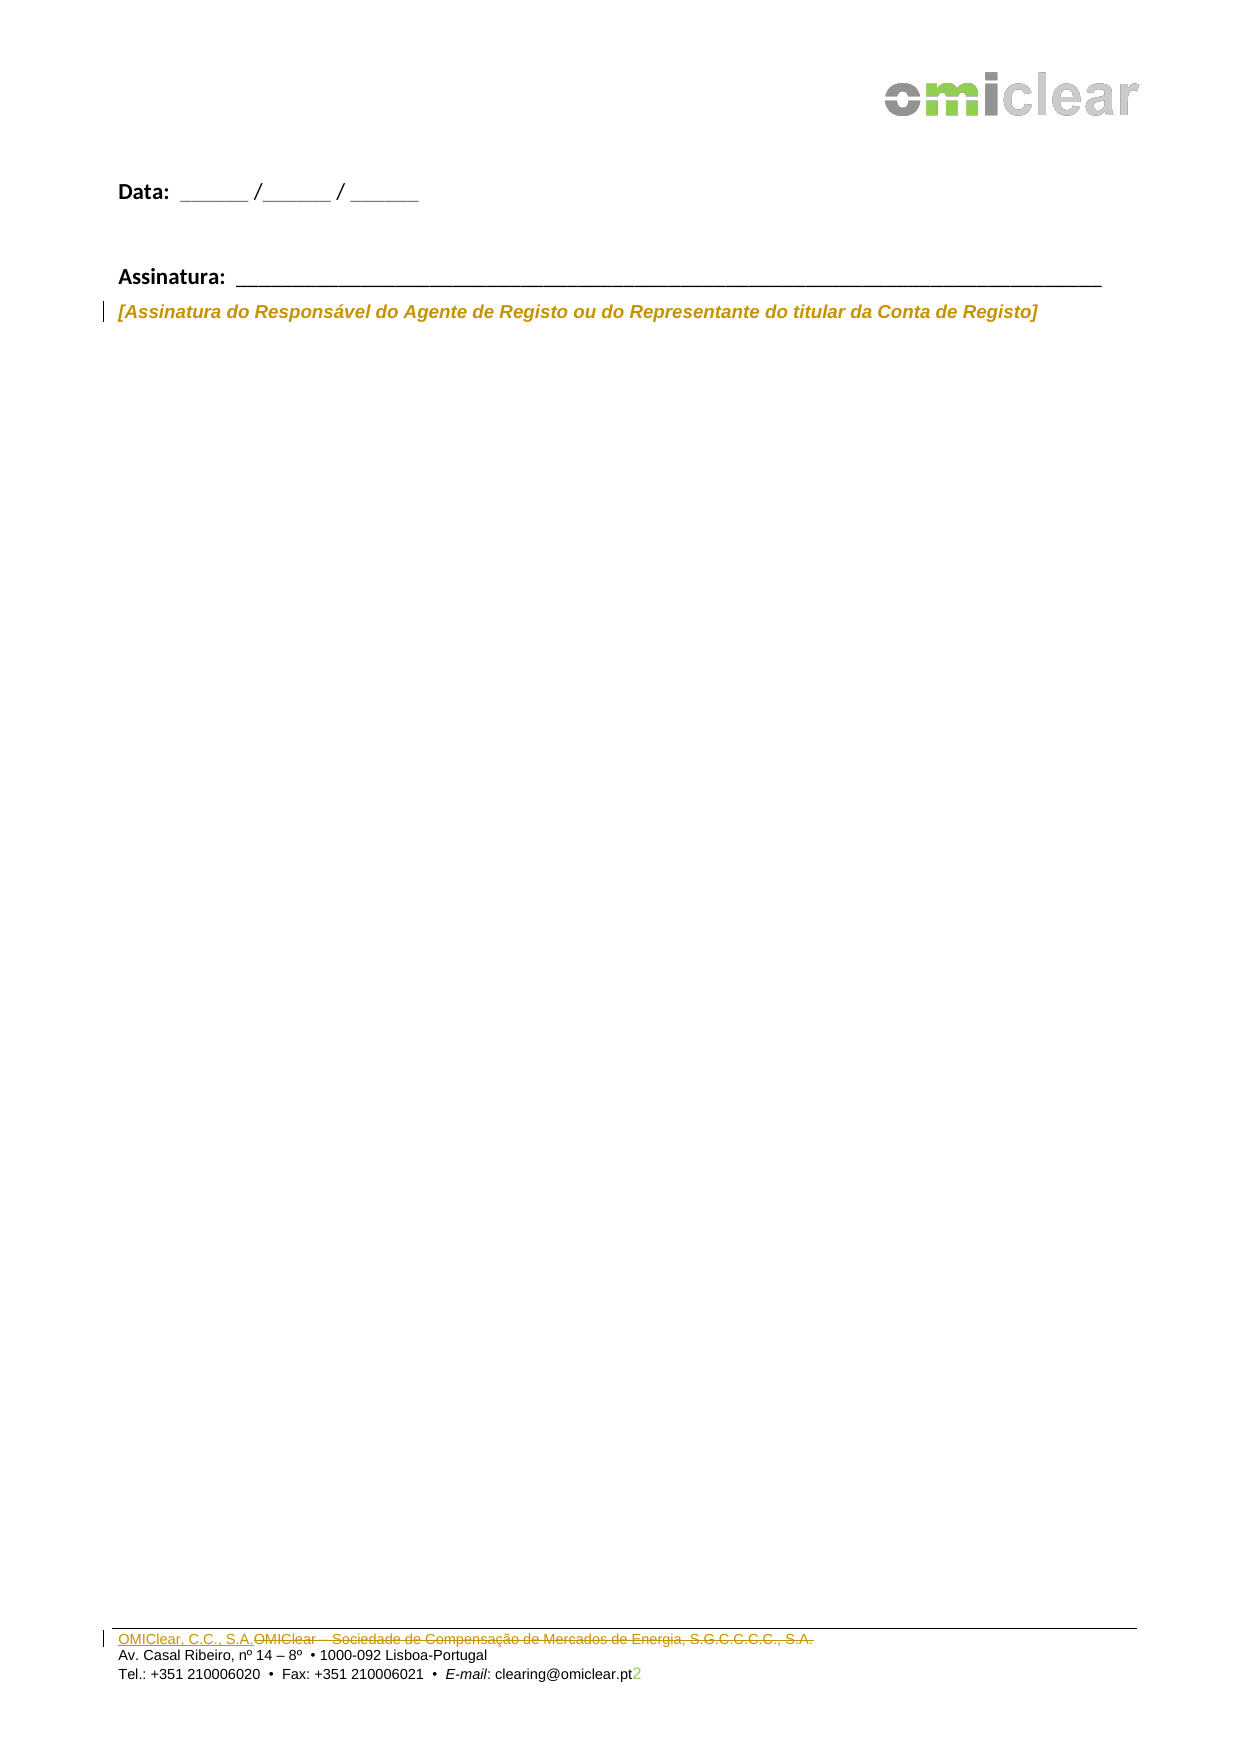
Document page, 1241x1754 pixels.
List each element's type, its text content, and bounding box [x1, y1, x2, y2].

picture [870, 56, 1152, 129]
text [Assinatura do Responsável do Agente de Registo ou do Representante do titular da Conta de Registo] [118, 301, 1125, 322]
text Data: ______ /______ / ______ [118, 177, 1122, 205]
text Assinatura: ____________________________________________________________________________ [118, 262, 1122, 290]
